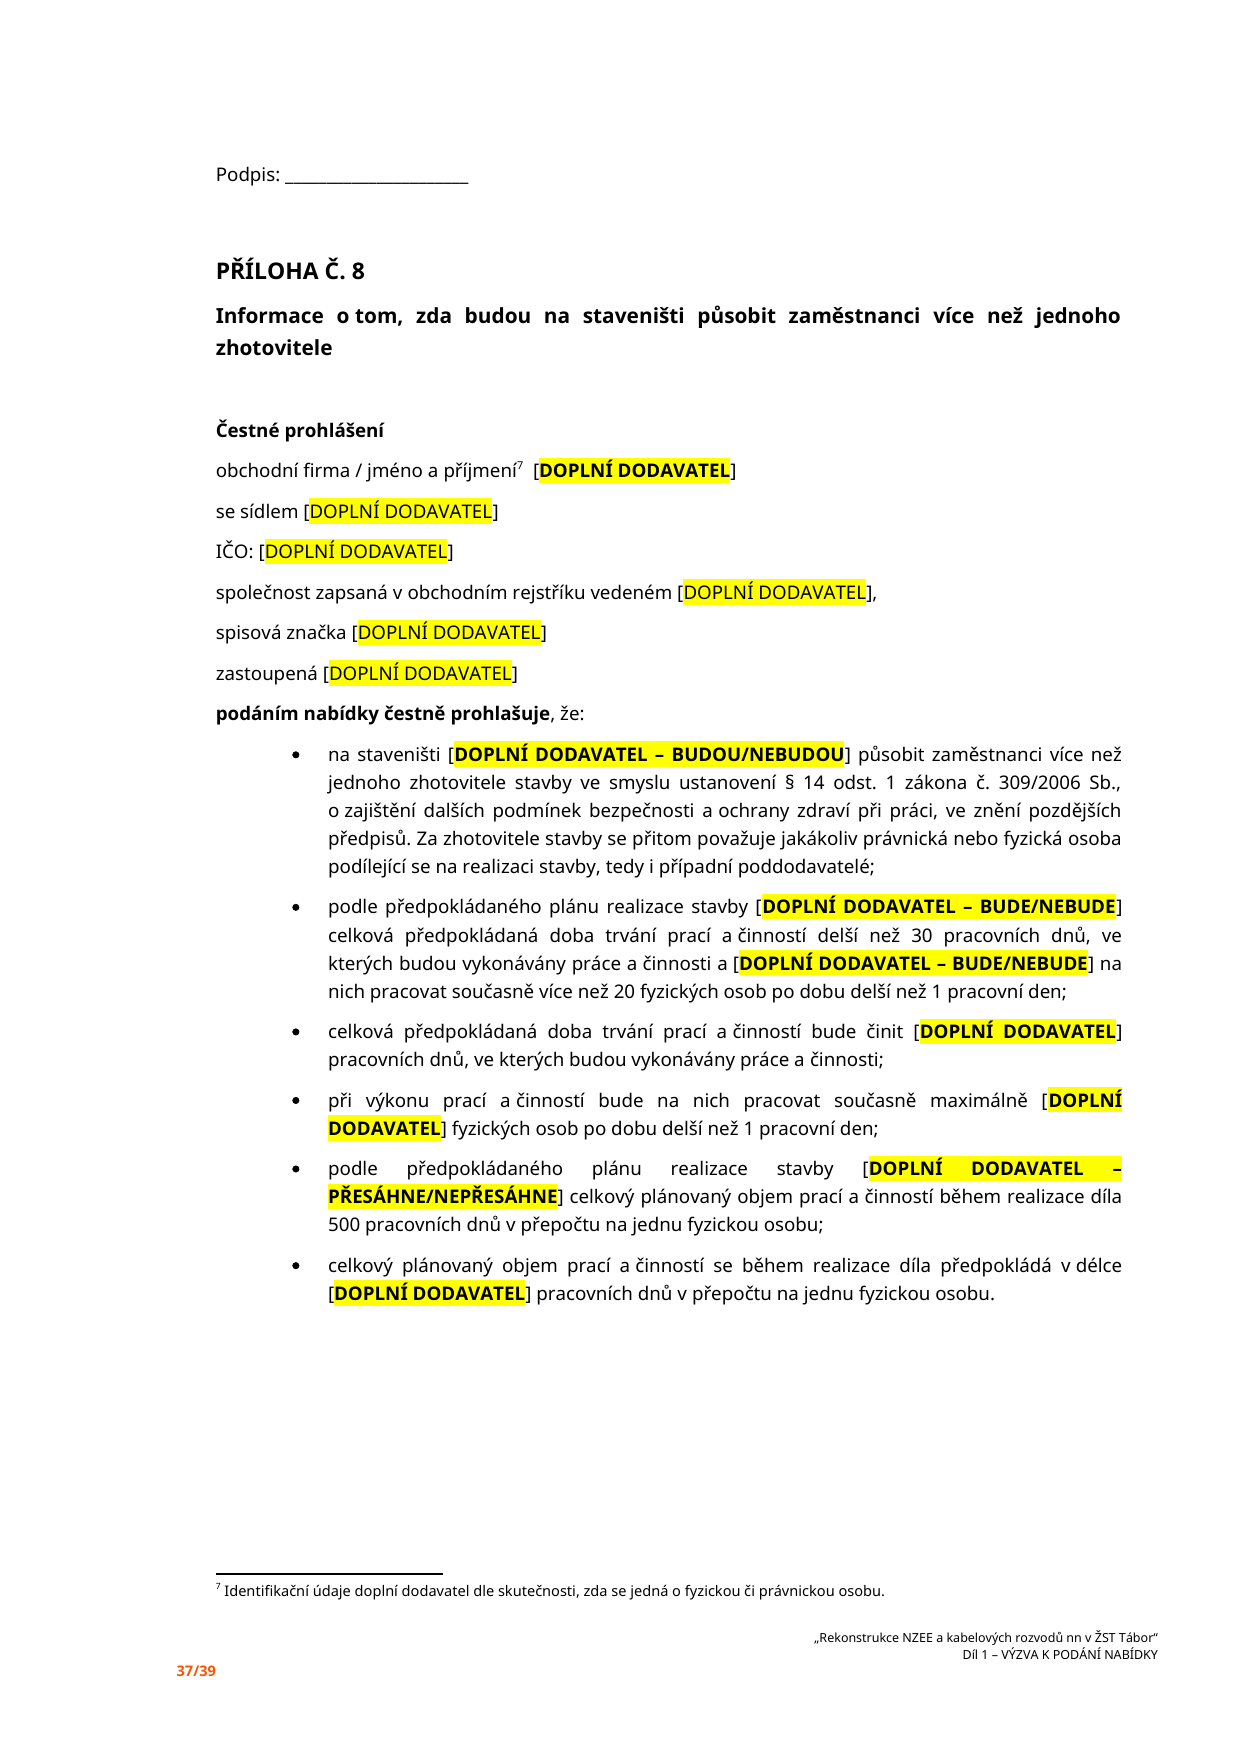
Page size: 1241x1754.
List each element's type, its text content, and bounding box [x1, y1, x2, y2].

text podle předpokládaného plánu realizace stavby [DOPLNÍ DODAVATEL – PŘESÁHNE/NEPŘESÁHNE] celkový plánovaný objem prací a činností během realizace díla 500 pracovních dnů v přepočtu na jednu fyzickou osobu; [292, 1156, 1122, 1237]
text spisová značka [DOPLNÍ DODAVATEL] [216, 620, 358, 645]
text Čestné prohlášení [216, 417, 1122, 443]
text celková předpokládaná doba trvání prací a činností bude činit [DOPLNÍ DODAVATEL] pracovních dnů, ve kterých budou vykonávány práce a činnosti; [292, 1018, 1122, 1072]
text Informace o tom, zda budou na staveništi působit zaměstnanci více než jednoho zhotovitele [216, 302, 1122, 361]
text se sídlem [DOPLNÍ DODAVATEL] [216, 498, 309, 524]
text společnost zapsaná v obchodním rejstříku vedeném [DOPLNÍ DODAVATEL], [216, 579, 683, 605]
text při výkonu prací a činností bude na nich pracovat současně maximálně [DOPLNÍ DODAVATEL] fyzických osob po dobu delší než 1 pracovní den; [292, 1087, 1122, 1141]
text spisová značka [DOPLNÍ DODAVATEL] [541, 620, 1122, 645]
text Příloha č. 8 [216, 255, 1122, 286]
text podle předpokládaného plánu realizace stavby [DOPLNÍ DODAVATEL – BUDE/NEBUDE] celková předpokládaná doba trvání prací a činností delší než 30 pracovních dnů, ve kterých budou vykonávány práce a činnosti a [DOPLNÍ DODAVATEL – BUDE/NEBUDE] na nich pracovat současně více než 20 fyzických osob po dobu delší než 1 pracovní den; [292, 894, 1122, 1003]
text zastoupená [DOPLNÍ DODAVATEL] [512, 660, 1122, 686]
text obchodní firma / jméno a příjmení [DOPLNÍ DODAVATEL] [216, 458, 539, 483]
text obchodní firma / jméno a příjmení [DOPLNÍ DODAVATEL] [730, 458, 1122, 483]
text IČO: [DOPLNÍ DODAVATEL] [447, 539, 1122, 564]
text zastoupená [DOPLNÍ DODAVATEL] [216, 660, 329, 686]
text podáním nabídky čestně prohlašuje, že: [216, 701, 1122, 726]
text celkový plánovaný objem prací a činností se během realizace díla předpokládá v délce [DOPLNÍ DODAVATEL] pracovních dnů v přepočtu na jednu fyzickou osobu. [292, 1252, 1122, 1306]
text Podpis: ______________________ [216, 161, 1122, 187]
text na staveništi [DOPLNÍ DODAVATEL – BUDOU/NEBUDOU] působit zaměstnanci více než jednoho zhotovitele stavby ve smyslu ustanovení § 14 odst. 1 zákona č. 309/2006 Sb., o zajištění dalších podmínek bezpečnosti a ochrany zdraví při práci, ve znění pozdějších předpisů. Za zhotovitele stavby se přitom považuje jakákoliv právnická nebo fyzická osoba podílející se na realizaci stavby, tedy i případní poddodavatelé; [292, 741, 1122, 879]
text společnost zapsaná v obchodním rejstříku vedeném [DOPLNÍ DODAVATEL], [866, 579, 1122, 605]
text se sídlem [DOPLNÍ DODAVATEL] [492, 498, 1122, 524]
